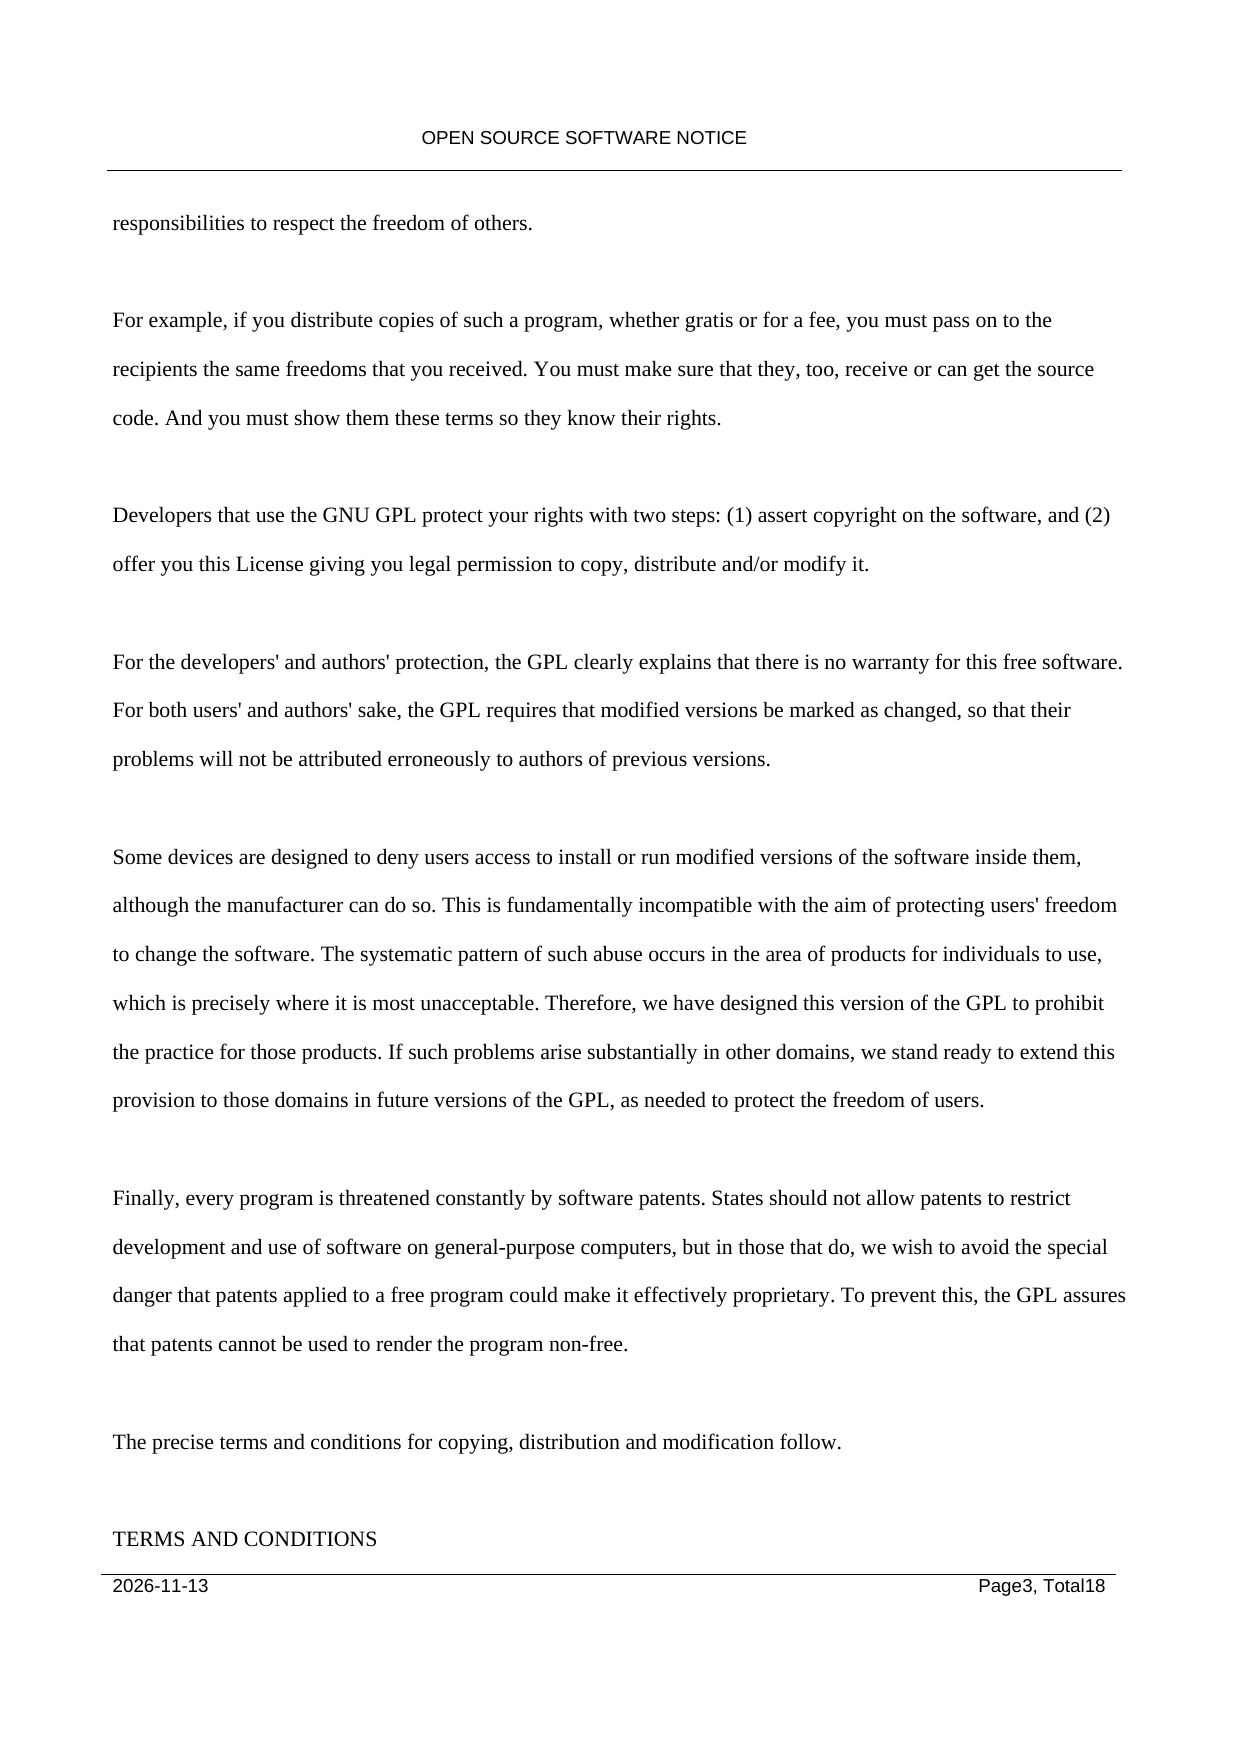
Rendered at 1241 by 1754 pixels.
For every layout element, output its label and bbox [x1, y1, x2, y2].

text [112, 206, 1128, 1555]
